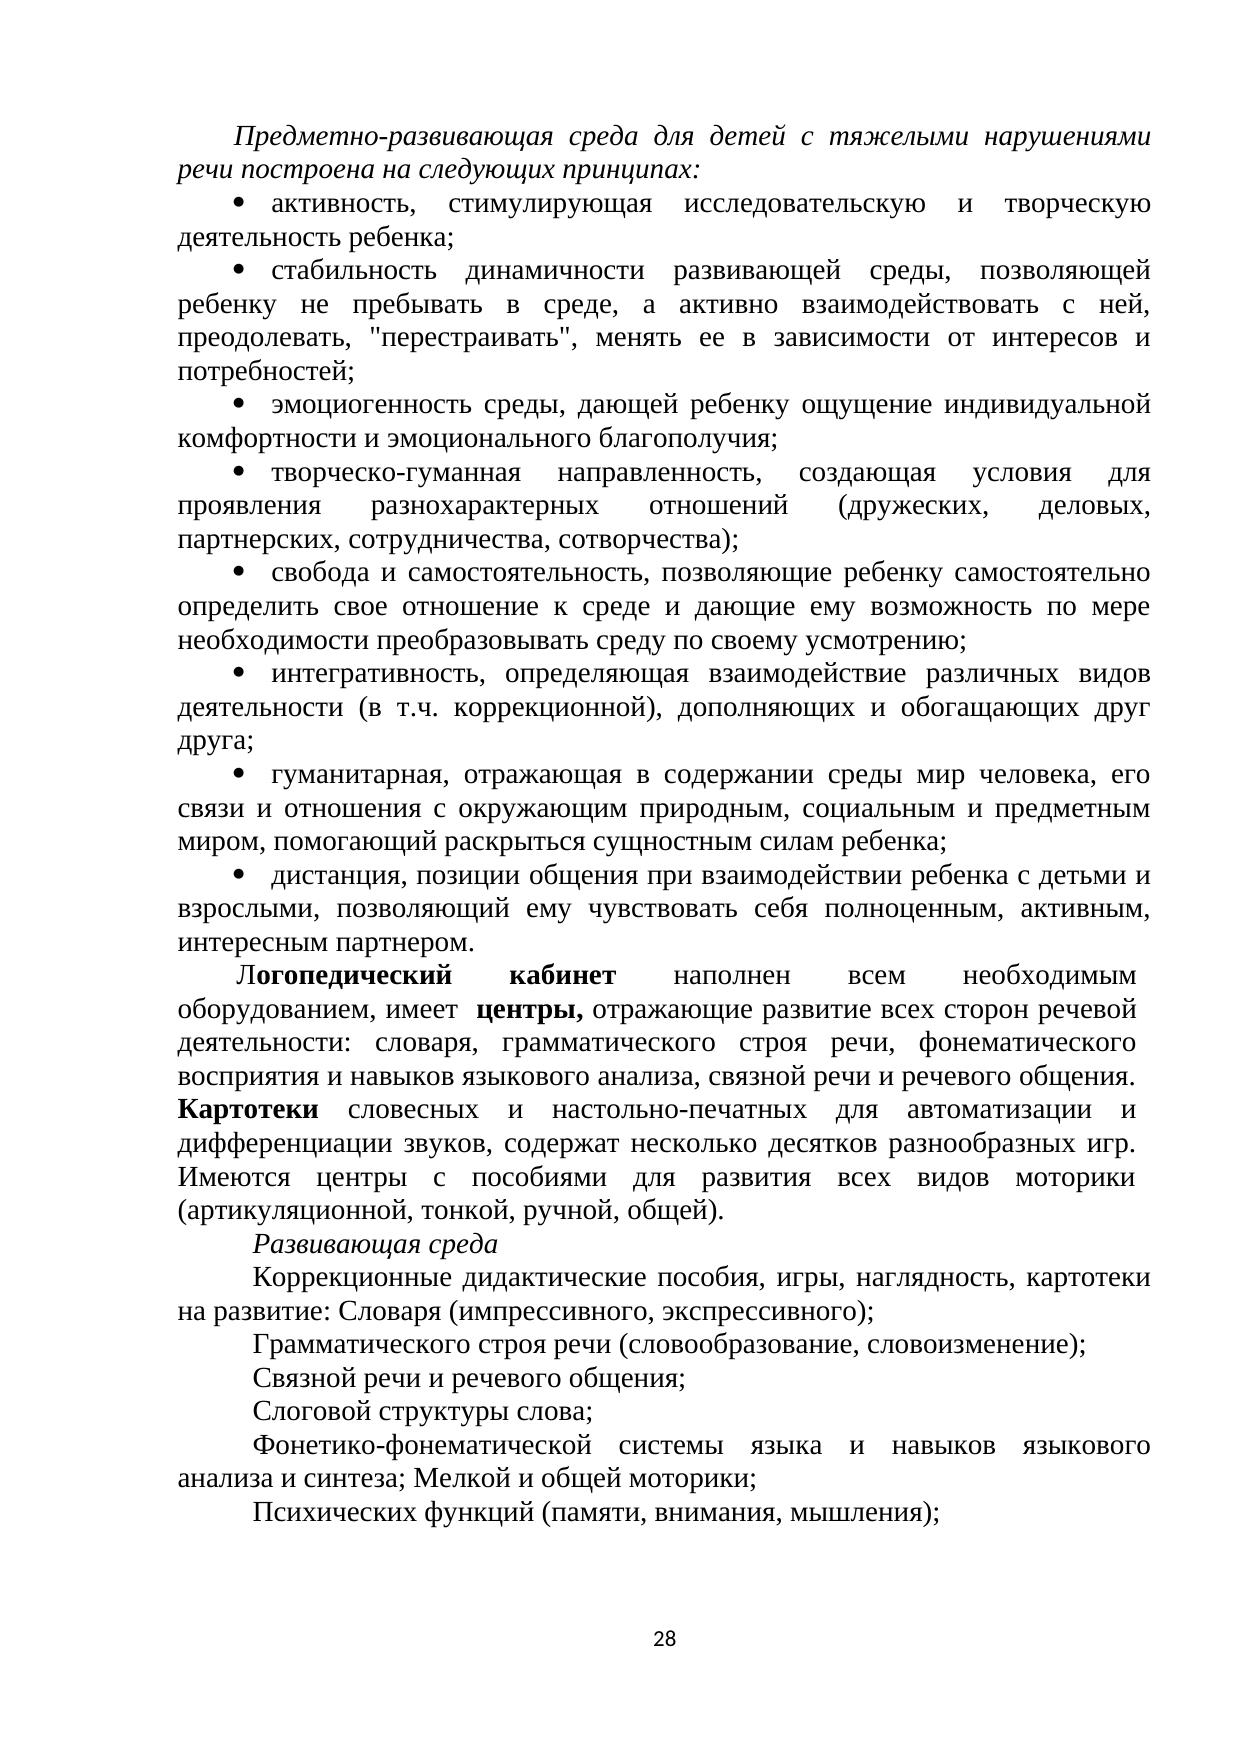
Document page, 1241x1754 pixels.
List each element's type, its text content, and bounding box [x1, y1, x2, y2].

text Коррекционные дидактические пособия, игры, наглядность, картотеки на развитие: Словаря (импрессивного, экспрессивного); [177, 1259, 1152, 1326]
list эмоциогенность среды, дающей ребенку ощущение индивидуальной комфортности и эмоционального благополучия; [177, 387, 1152, 454]
list дистанция, позиции общения при взаимодействии ребенка с детьми и взрослыми, позволяющий ему чувствовать себя полноценным, активным, интересным партнером. [177, 857, 1152, 957]
list гуманитарная, отражающая в содержании среды мир человека, его связи и отношения с окружающим природным, социальным и предметным миром, помогающий раскрыться сущностным силам ребенка; [177, 756, 1152, 857]
text Психических функций (памяти, внимания, мышления); [177, 1494, 1152, 1528]
text Фонетико-фонематической системы языка и навыков языкового анализа и синтеза; Мелкой и общей моторики; [177, 1427, 1152, 1494]
list активность, стимулирующая исследовательскую и творческую деятельность ребенка; [177, 185, 1152, 252]
text Слоговой структуры слова; [177, 1393, 1152, 1427]
text Развивающая среда [177, 1226, 1152, 1259]
text Грамматического строя речи (словообразование, словоизменение); [177, 1326, 1152, 1360]
text Предметно-развивающая среда для детей с тяжелыми нарушениями речи построена на следующих принципах: [177, 118, 1152, 185]
list стабильность динамичности развивающей среды, позволяющей ребенку не пребывать в среде, а активно взаимодействовать с ней, преодолевать, "перестраивать", менять ее в зависимости от интересов и потребностей; [177, 252, 1152, 387]
text Логопедический кабинет наполнен всем необходимым оборудованием, имеет центры, отражающие развитие всех сторон речевой деятельности: словаря, грамматического строя речи, фонематического восприятия и навыков языкового анализа, связной речи и речевого общения. Картотеки словесных и настольно-печатных для автоматизации и дифференциации звуков, содержат несколько десятков разнообразных игр. Имеются центры с пособиями для развития всех видов моторики (артикуляционной, тонкой, ручной, общей). [177, 957, 1137, 1226]
text Связной речи и речевого общения; [177, 1360, 1152, 1393]
list свобода и самостоятельность, позволяющие ребенку самостоятельно определить свое отношение к среде и дающие ему возможность по мере необходимости преобразовывать среду по своему усмотрению; [177, 554, 1152, 655]
list творческо-гуманная направленность, создающая условия для проявления разнохарактерных отношений (дружеских, деловых, партнерских, сотрудничества, сотворчества); [177, 454, 1152, 554]
list интегративность, определяющая взаимодействие различных видов деятельности (в т.ч. коррекционной), дополняющих и обогащающих друг друга; [177, 655, 1152, 756]
